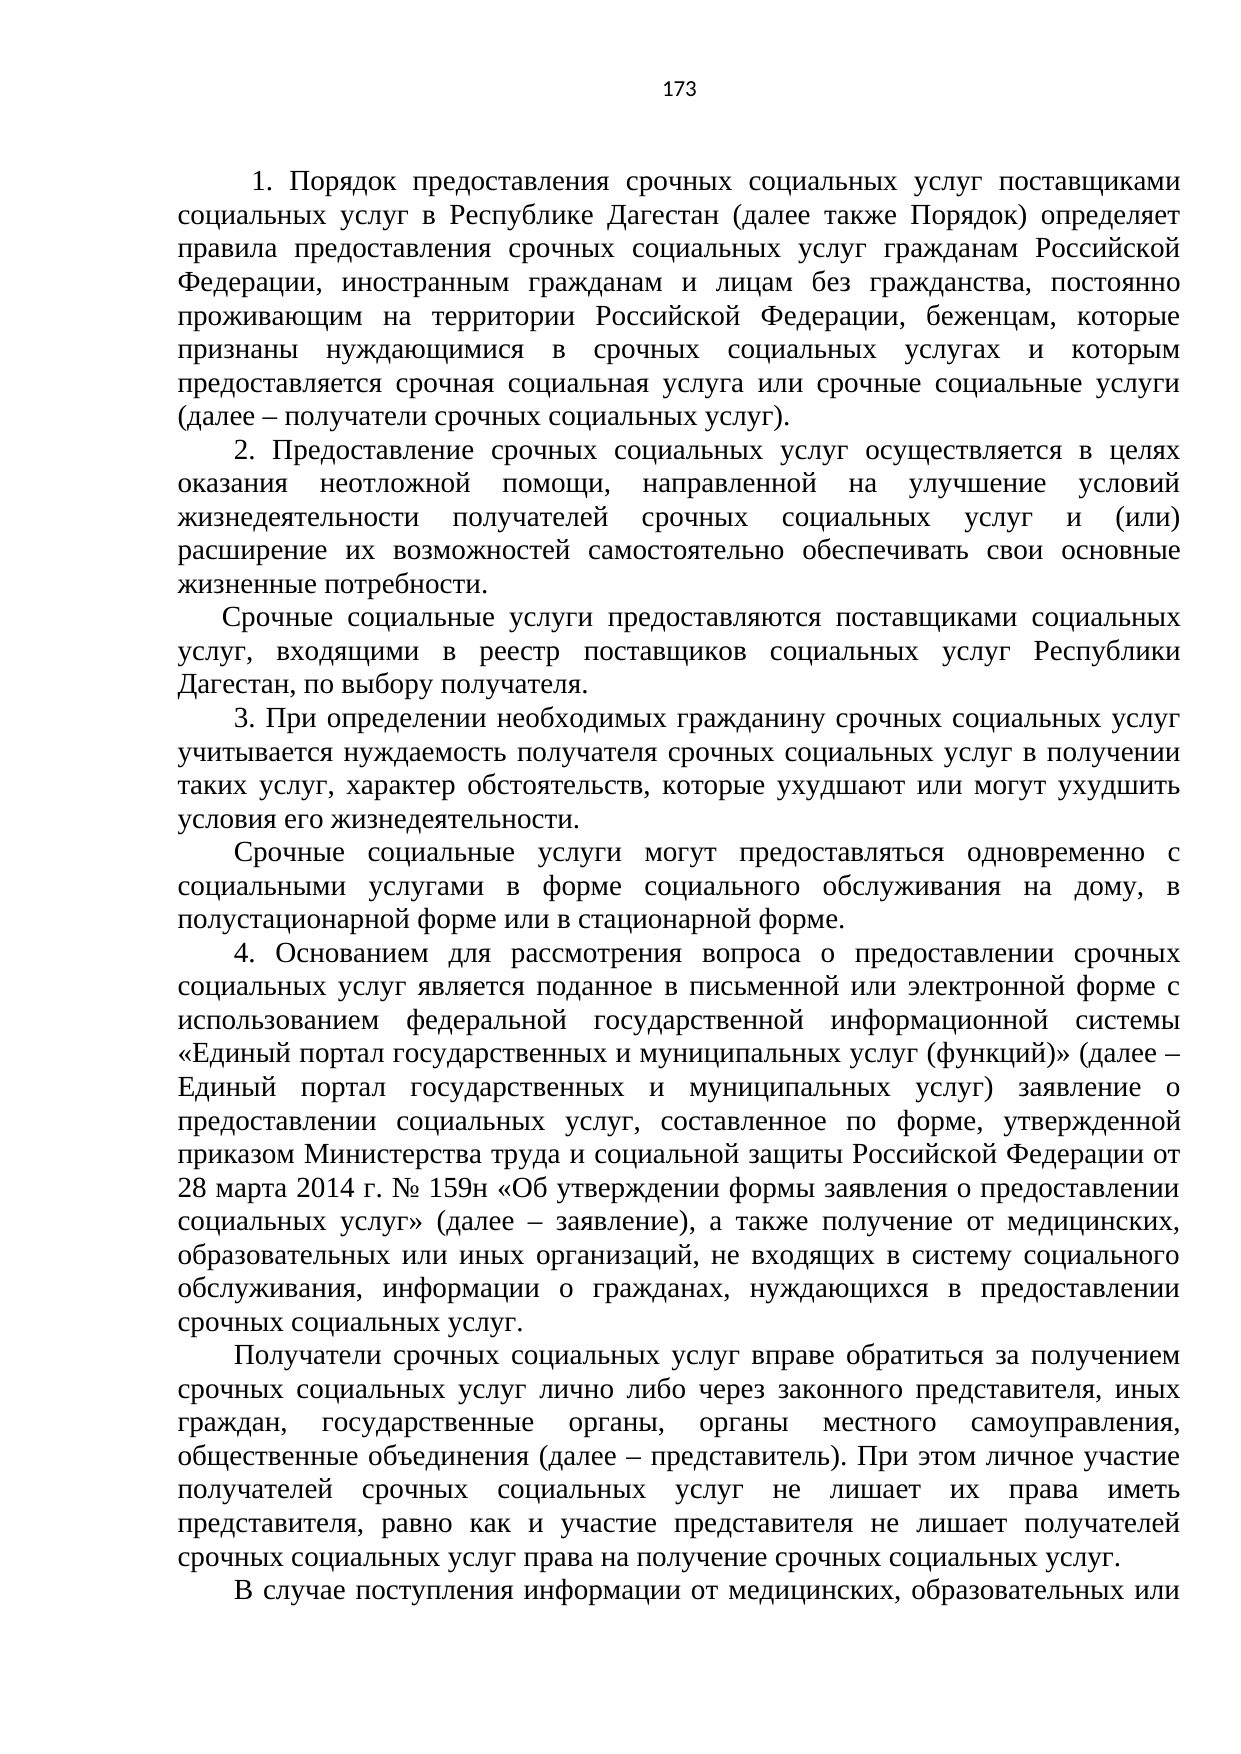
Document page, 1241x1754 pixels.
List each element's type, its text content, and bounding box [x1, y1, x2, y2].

text 3. При определении необходимых гражданину срочных социальных услуг учитывается нуждаемость получателя срочных социальных услуг в получении таких услуг, характер обстоятельств, которые ухудшают или могут ухудшить условия его жизнедеятельности. [177, 700, 1181, 834]
text 4. Основанием для рассмотрения вопроса о предоставлении срочных социальных услуг является поданное в письменной или электронной форме с использованием федеральной государственной информационной системы «Единый портал государственных и муниципальных услуг (функций)» (далее – Единый портал государственных и муниципальных услуг) заявление о предоставлении социальных услуг, составленное по форме, утвержденной приказом Министерства труда и социальной защиты Российской Федерации от 28 марта 2014 г. № 159н «Об утверждении формы заявления о предоставлении социальных услуг» (далее – заявление), а также получение от медицинских, образовательных или иных организаций, не входящих в систему социального обслуживания, информации о гражданах, нуждающихся в предоставлении срочных социальных услуг. [177, 935, 1181, 1337]
text Получатели срочных социальных услуг вправе обратиться за получением срочных социальных услуг лично либо через законного представителя, иных граждан, государственные органы, органы местного самоуправления, общественные объединения (далее – представитель). При этом личное участие получателей срочных социальных услуг не лишает их права иметь представителя, равно как и участие представителя не лишает получателей срочных социальных услуг права на получение срочных социальных услуг. [177, 1337, 1181, 1572]
text 2. Предоставление срочных социальных услуг осуществляется в целях оказания неотложной помощи, направленной на улучшение условий жизнедеятельности получателей срочных социальных услуг и (или) расширение их возможностей самостоятельно обеспечивать свои основные жизненные потребности. [177, 432, 1181, 599]
title 1. Порядок предоставления срочных социальных услуг поставщиками социальных услуг в Республике Дагестан (далее также Порядок) определяет правила предоставления срочных социальных услуг гражданам Российской Федерации, иностранным гражданам и лицам без гражданства, постоянно проживающим на территории Российской Федерации, беженцам, которые признаны нуждающимися в срочных социальных услугах и которым предоставляется срочная социальная услуга или срочные социальные услуги (далее – получатели срочных социальных услуг). [177, 163, 1181, 432]
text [177, 1572, 1181, 1606]
text Срочные социальные услуги могут предоставляться одновременно с социальными услугами в форме социального обслуживания на дому, в полустационарной форме или в стационарной форме. [177, 834, 1181, 935]
text Срочные социальные услуги предоставляются поставщиками социальных услуг, входящими в реестр поставщиков социальных услуг Республики Дагестан, по выбору получателя. [177, 599, 1181, 700]
